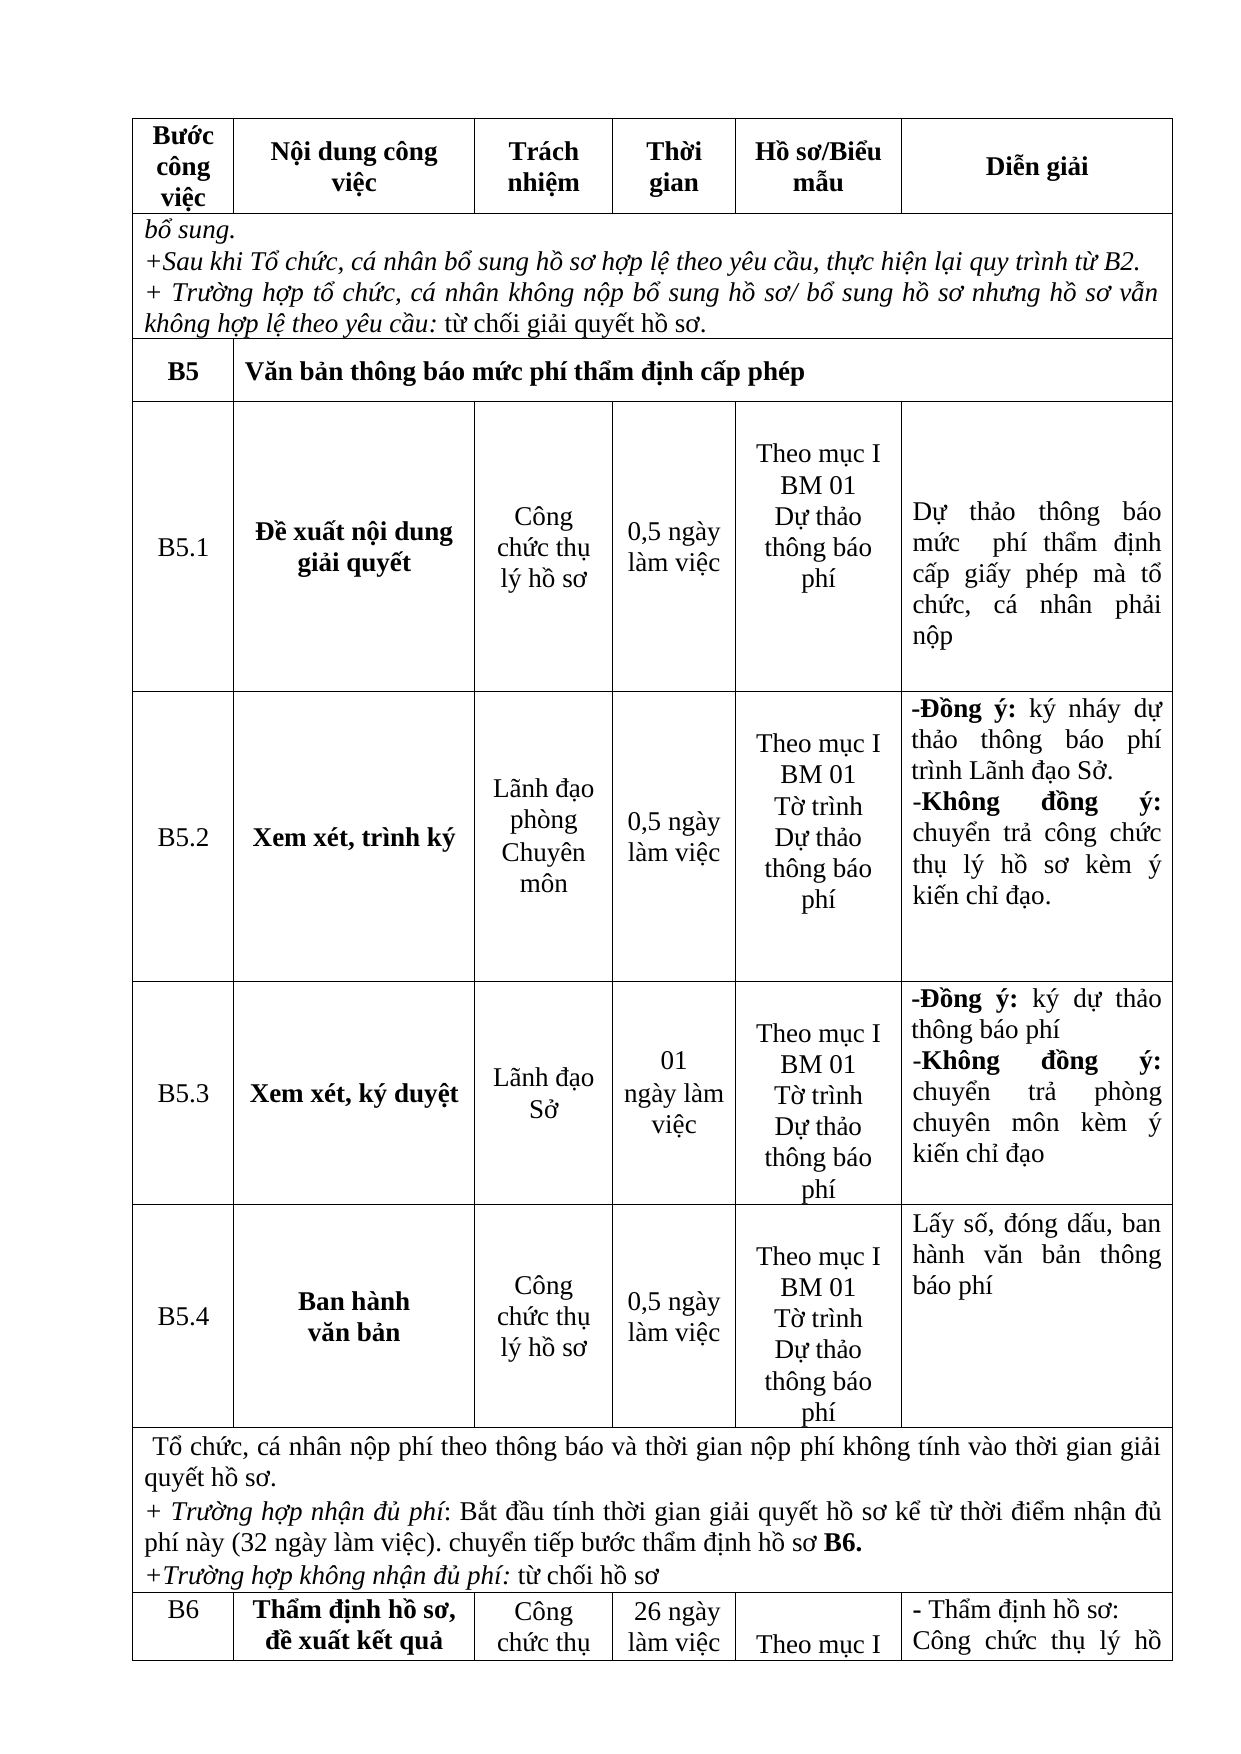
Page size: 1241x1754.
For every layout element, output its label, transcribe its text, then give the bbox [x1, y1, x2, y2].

table_cell Công chức thụ lý hồ sơ [475, 402, 612, 691]
table_cell B5.3 [133, 982, 233, 1204]
table_cell 01 ngày làm việc [613, 982, 735, 1204]
table_header Hồ sơ/Biểu mẫu [736, 119, 901, 213]
table_cell 0,5 ngày làm việc [613, 692, 735, 981]
table_cell B5.1 [133, 402, 233, 691]
table_cell B5.2 [133, 692, 233, 981]
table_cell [736, 1593, 901, 1660]
table_cell Theo mục I BM 01 Tờ trình Dự thảo thông báo phí [736, 692, 901, 981]
table_cell B5 [133, 339, 233, 401]
table_cell B6 [133, 1593, 233, 1660]
table_cell 0,5 ngày làm việc [613, 402, 735, 691]
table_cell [234, 1593, 474, 1660]
table_cell Lấy số, đóng dấu, ban hành văn bản thông báo phí [902, 1205, 1172, 1427]
table_cell Theo mục I BM 01 Tờ trình Dự thảo thông báo phí [736, 982, 901, 1204]
table_cell -Đồng ý: ký nháy dự thảo thông báo phí trình Lãnh đạo Sở. -Không đồng ý: chuyển trả công chức thụ lý hồ sơ kèm ý kiến chỉ đạo. [902, 692, 1172, 981]
table_cell Dự thảo thông báo mức phí thẩm định cấp giấy phép mà tổ chức, cá nhân phải nộp [902, 402, 1172, 691]
table_header Trách nhiệm [475, 119, 612, 213]
table_cell -Đồng ý: ký dự thảo thông báo phí -Không đồng ý: chuyển trả phòng chuyên môn kèm ý kiến chỉ đạo [902, 982, 1172, 1204]
table_header Diễn giải [902, 119, 1172, 213]
table_cell Tổ chức, cá nhân nộp phí theo thông báo và thời gian nộp phí không tính vào thời gian giải quyết hồ sơ. + Trường hợp nhận đủ phí: Bắt đầu tính thời gian giải quyết hồ sơ kể từ thời điểm nhận đủ phí này (32 ngày làm việc). chuyển tiếp bước thẩm định hồ sơ B6. +Trường hợp không nhận đủ phí: từ chối hồ sơ [133, 1428, 1172, 1592]
table_cell Lãnh đạo phòng Chuyên môn [475, 692, 612, 981]
table_cell Đề xuất nội dung giải quyết [234, 402, 474, 691]
table_cell Văn bản thông báo mức phí thẩm định cấp phép [234, 339, 1172, 401]
table_cell Theo mục I BM 01 Tờ trình Dự thảo thông báo phí [736, 1205, 901, 1427]
table_cell Công chức thụ lý hồ sơ [475, 1593, 612, 1660]
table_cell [133, 214, 1172, 338]
table_header Nội dung công việc [234, 119, 474, 213]
table_cell Xem xét, trình ký [234, 692, 474, 981]
table_cell Xem xét, ký duyệt [234, 982, 474, 1204]
table_cell Công chức thụ lý hồ sơ [475, 1205, 612, 1427]
table_cell 0,5 ngày làm việc [613, 1205, 735, 1427]
table_cell B5.4 [133, 1205, 233, 1427]
table_cell Theo mục I BM 01 Dự thảo thông báo phí [736, 402, 901, 691]
table_cell 26 ngày làm việc [613, 1593, 735, 1660]
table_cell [902, 1593, 1172, 1660]
table_header Bước công việc [133, 119, 233, 213]
table_header Thời gian [613, 119, 735, 213]
table_cell Lãnh đạo Sở [475, 982, 612, 1204]
table_cell Ban hành văn bản [234, 1205, 474, 1427]
